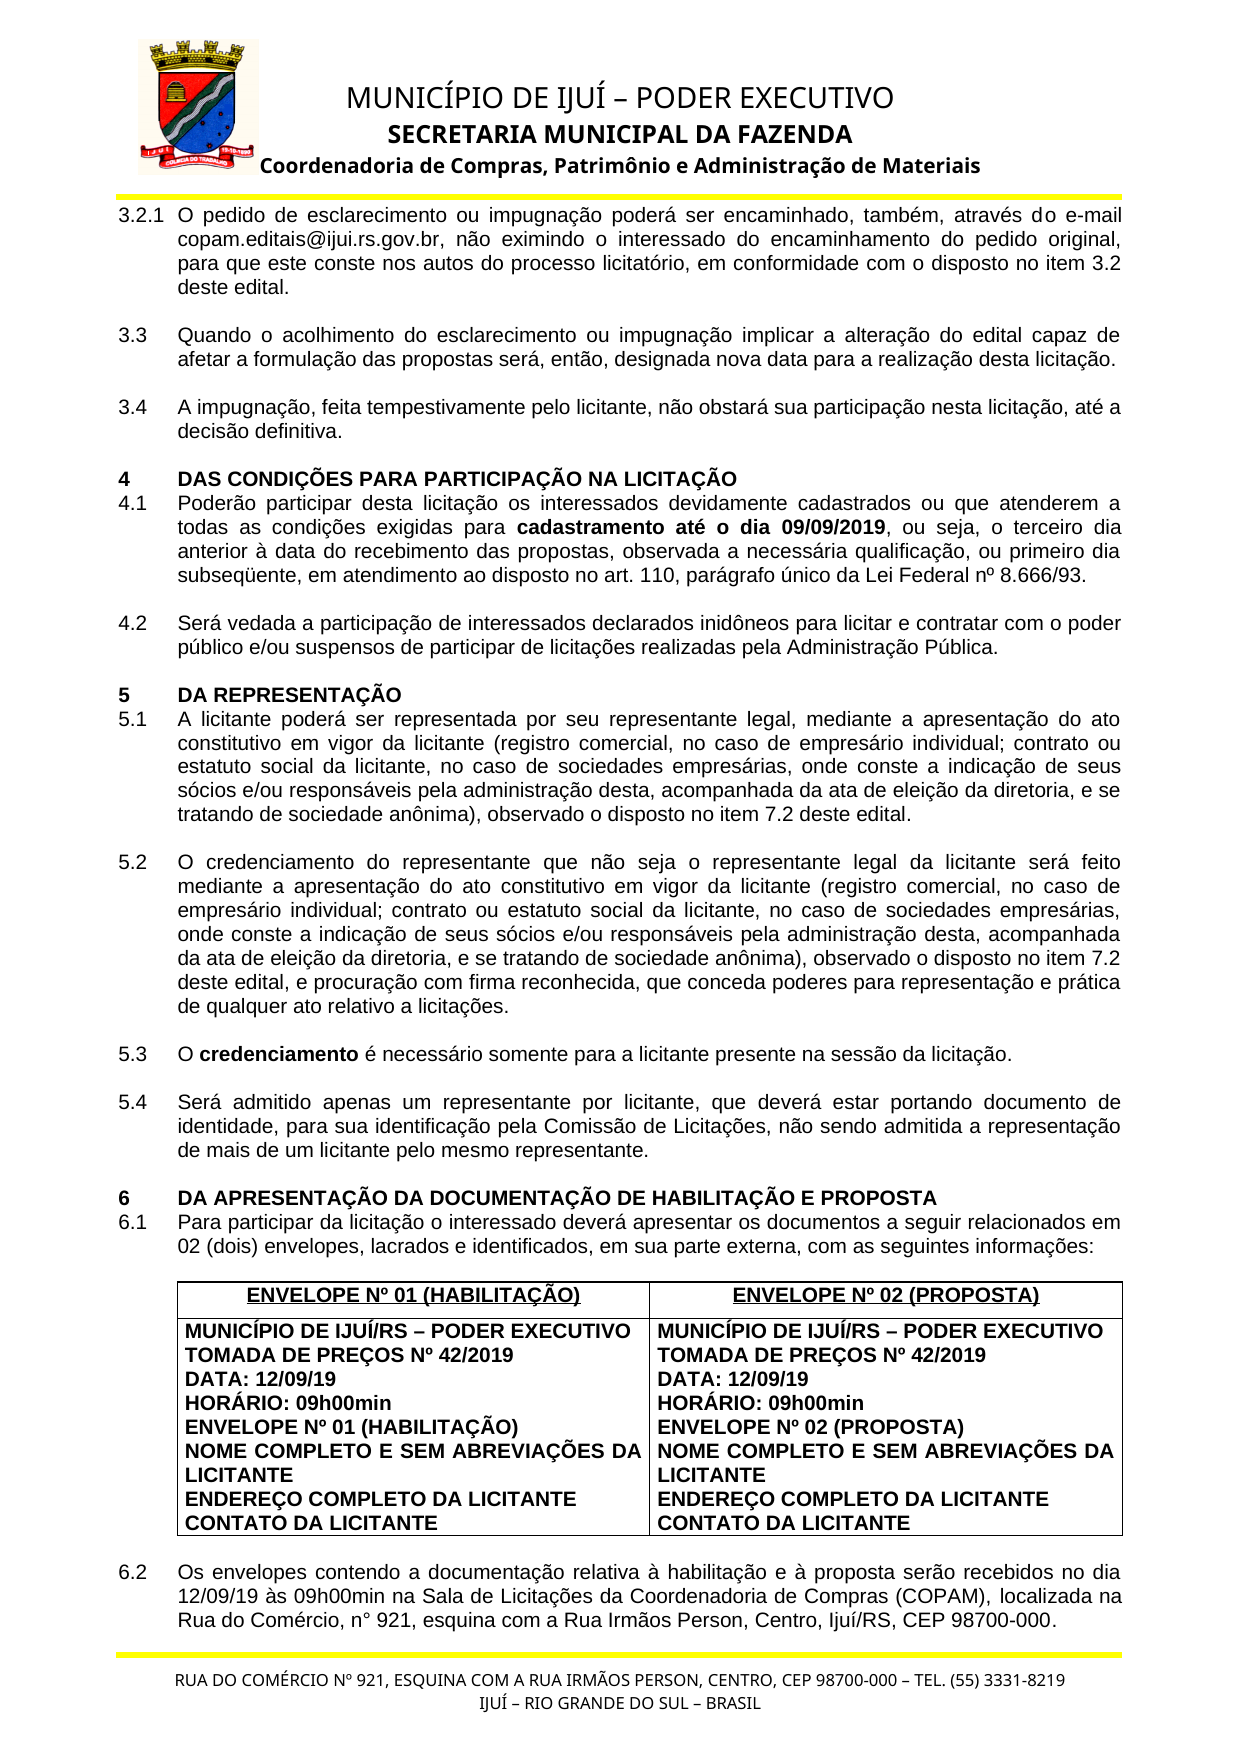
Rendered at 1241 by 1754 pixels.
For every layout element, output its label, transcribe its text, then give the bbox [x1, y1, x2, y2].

table_cell MUNICÍPIO DE IJUÍ/RS – PODER EXECUTIVO TOMADA DE PREÇOS Nº 42/2019 DATA: 12/09/19 HORÁRIO: 09h00min ENVELOPE Nº 01 (HABILITAÇÃO) NOME COMPLETO E SEM ABREVIAÇÕES DA LICITANTE ENDEREÇO COMPLETO DA LICITANTE CONTATO DA LICITANTE [178, 1319, 649, 1535]
list DA REPRESENTAÇÃO [118, 682, 1122, 706]
picture [138, 39, 259, 175]
list O pedido de esclarecimento ou impugnação poderá ser encaminhado, também, através do e-mail copam.editais@ijui.rs.gov.br, não eximindo o interessado do encaminhamento do pedido original, para que este conste nos autos do processo licitatório, em conformidade com o disposto no item 3.2 deste edital. [118, 203, 1122, 299]
table_cell MUNICÍPIO DE IJUÍ/RS – PODER EXECUTIVO TOMADA DE PREÇOS Nº 42/2019 DATA: 12/09/19 HORÁRIO: 09h00min ENVELOPE Nº 02 (PROPOSTA) NOME COMPLETO E SEM ABREVIAÇÕES DA LICITANTE ENDEREÇO COMPLETO DA LICITANTE CONTATO DA LICITANTE [650, 1319, 1122, 1535]
list A impugnação, feita tempestivamente pelo licitante, não obstará sua participação nesta licitação, até a decisão definitiva. [118, 395, 1122, 443]
list Para participar da licitação o interessado deverá apresentar os documentos a seguir relacionados em 02 (dois) envelopes, lacrados e identificados, em sua parte externa, com as seguintes informações: [118, 1209, 1122, 1257]
list O credenciamento é necessário somente para a licitante presente na sessão da licitação. [118, 1042, 1122, 1066]
list DAS CONDIÇÕES PARA PARTICIPAÇÃO NA LICITAÇÃO [118, 467, 1122, 491]
list O credenciamento do representante que não seja o representante legal da licitante será feito mediante a apresentação do ato constitutivo em vigor da licitante (registro comercial, no caso de empresário individual; contrato ou estatuto social da licitante, no caso de sociedades empresárias, onde conste a indicação de seus sócios e/ou responsáveis pela administração desta, acompanhada da ata de eleição da diretoria, e se tratando de sociedade anônima), observado o disposto no item 7.2 deste edital, e procuração com firma reconhecida, que conceda poderes para representação e prática de qualquer ato relativo a licitações. [118, 850, 1122, 1018]
table_header ENVELOPE Nº 02 (PROPOSTA) [650, 1283, 1122, 1318]
list Poderão participar desta licitação os interessados devidamente cadastrados ou que atenderem a todas as condições exigidas para cadastramento até o dia 09/09/2019, ou seja, o terceiro dia anterior à data do recebimento das propostas, observada a necessária qualificação, ou primeiro dia subseqüente, em atendimento ao disposto no art. 110, parágrafo único da Lei Federal nº 8.666/93. [118, 491, 1122, 587]
table_header ENVELOPE Nº 01 (HABILITAÇÃO) [178, 1283, 649, 1318]
list Quando o acolhimento do esclarecimento ou impugnação implicar a alteração do edital capaz de afetar a formulação das propostas será, então, designada nova data para a realização desta licitação. [118, 323, 1122, 371]
list A licitante poderá ser representada por seu representante legal, mediante a apresentação do ato constitutivo em vigor da licitante (registro comercial, no caso de empresário individual; contrato ou estatuto social da licitante, no caso de sociedades empresárias, onde conste a indicação de seus sócios e/ou responsáveis pela administração desta, acompanhada da ata de eleição da diretoria, e se tratando de sociedade anônima), observado o disposto no item 7.2 deste edital. [118, 706, 1122, 826]
list Será vedada a participação de interessados declarados inidôneos para licitar e contratar com o poder público e/ou suspensos de participar de licitações realizadas pela Administração Pública. [118, 611, 1122, 658]
list Os envelopes contendo a documentação relativa à habilitação e à proposta serão recebidos no dia 12/09/19 às 09h00min na Sala de Licitações da Coordenadoria de Compras (COPAM), localizada na Rua do Comércio, n° 921, esquina com a Rua Irmãos Person, Centro, Ijuí/RS, CEP 98700-000. [118, 1560, 1122, 1632]
list DA APRESENTAÇÃO DA DOCUMENTAÇÃO DE HABILITAÇÃO E PROPOSTA [118, 1186, 1122, 1209]
list Será admitido apenas um representante por licitante, que deverá estar portando documento de identidade, para sua identificação pela Comissão de Licitações, não sendo admitida a representação de mais de um licitante pelo mesmo representante. [118, 1090, 1122, 1162]
